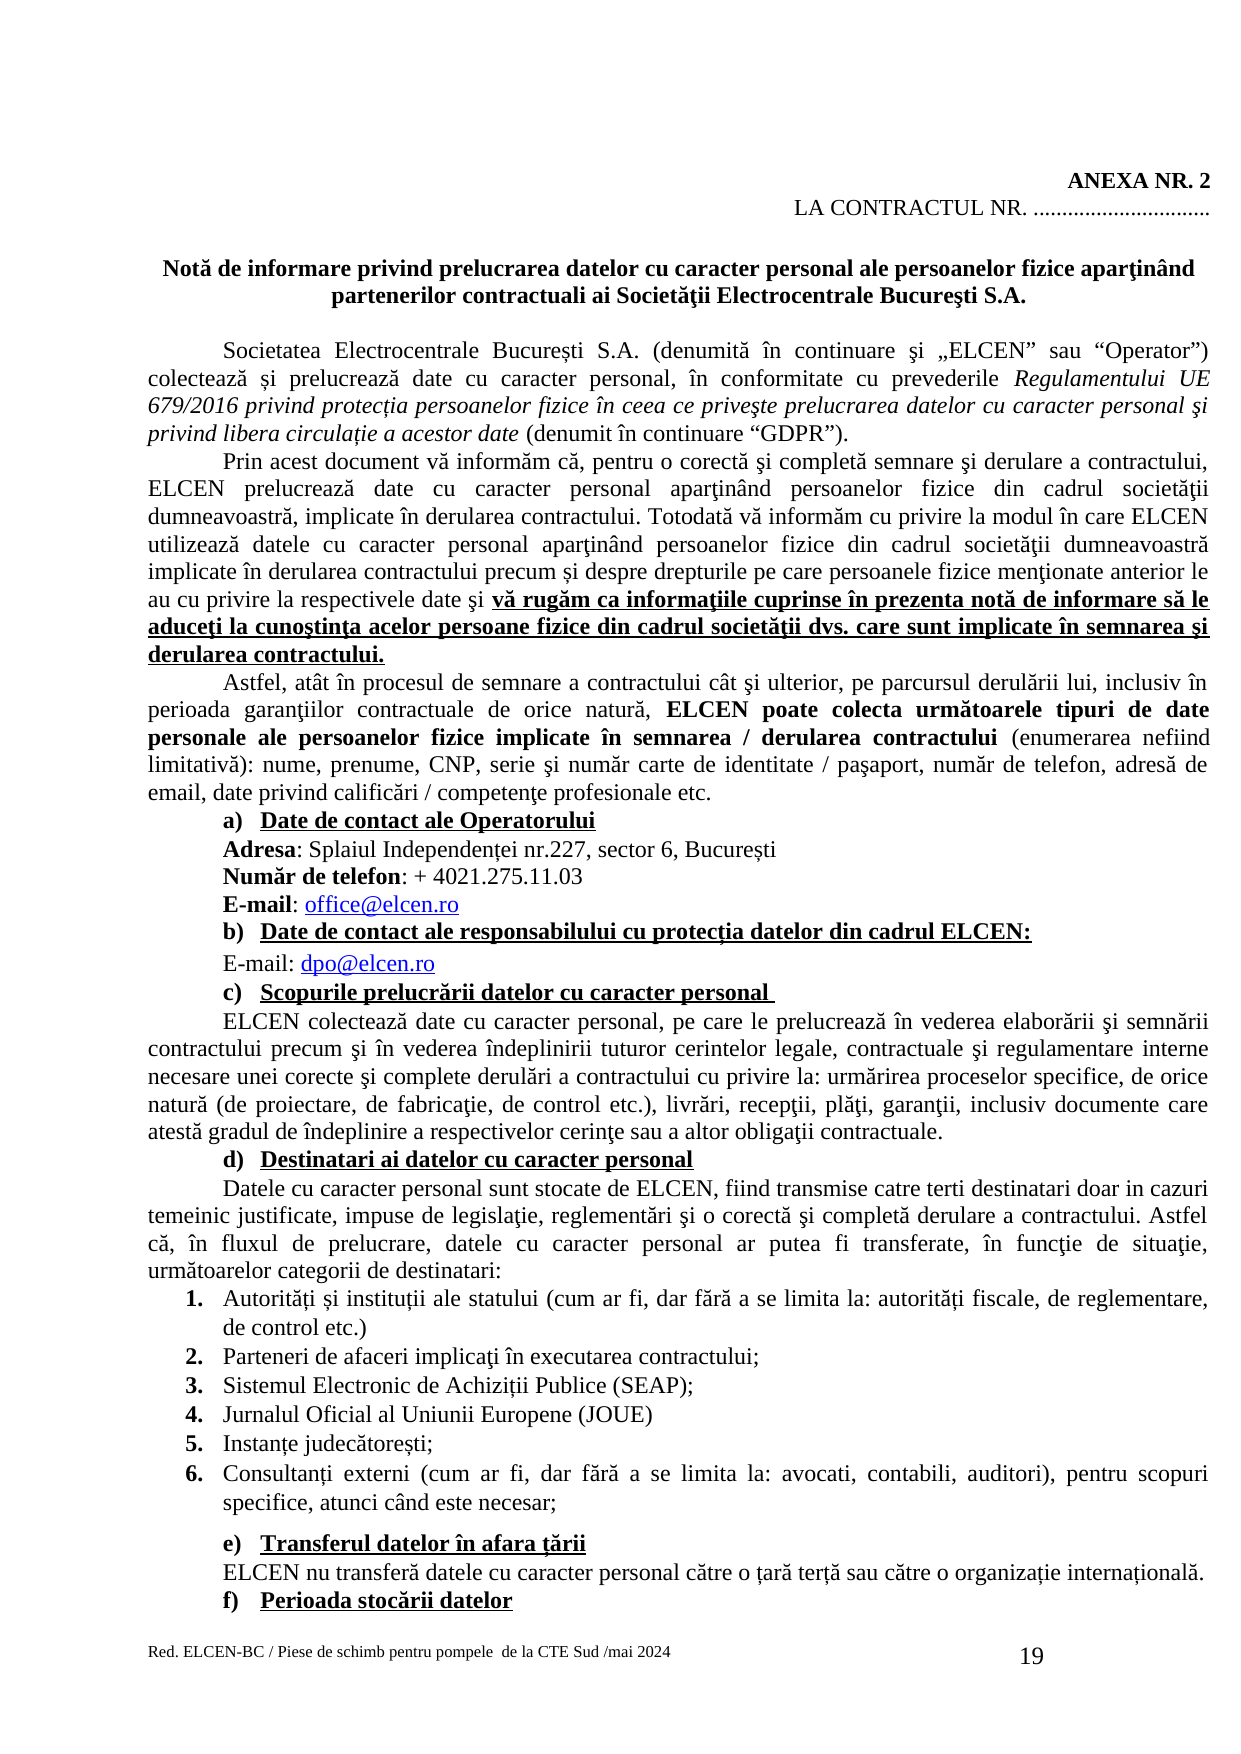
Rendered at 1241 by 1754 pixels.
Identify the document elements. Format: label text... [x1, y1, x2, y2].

text anexa nr. 2 [148, 167, 1211, 194]
list Transferul datelor în afara țării [223, 1529, 1211, 1557]
text Notă de informare privind prelucrarea datelor cu caracter personal ale persoanelor fizice aparţinând partenerilor contractuali ai Societăţii Electrocentrale Bucureşti S.A. [148, 253, 1211, 309]
list Scopurile prelucrării datelor cu caracter personal [223, 977, 1211, 1005]
list Sistemul Electronic de Achiziții Publice (SEAP); [185, 1371, 1211, 1399]
text E-mail: office@elcen.ro [148, 890, 1211, 917]
list Autorități și instituții ale statului (cum ar fi, dar fără a se limita la: autorități fiscale, de reglementare, de control etc.) [185, 1284, 1211, 1341]
text Datele cu caracter personal sunt stocate de ELCEN, fiind transmise catre terti destinatari doar in cazuri temeinic justificate, impuse de legislaţie, reglementări şi o corectă şi completă derulare a contractului. Astfel că, în fluxul de prelucrare, datele cu caracter personal ar putea fi transferate, în funcţie de situaţie, următoarelor categorii de destinatari: [148, 1174, 1211, 1284]
text Societatea Electrocentrale București S.A. (denumită în continuare şi „ELCEN” sau “Operator”) colectează și prelucrează date cu caracter personal, în conformitate cu prevederile Regulamentului UE 679/2016 privind protecția persoanelor fizice în ceea ce priveşte prelucrarea datelor cu caracter personal şi privind libera circulație a acestor date (denumit în continuare “GDPR”). [148, 336, 1211, 447]
list Perioada stocării datelor [223, 1586, 1211, 1613]
text LA CONTRACTUL NR. ............................... [148, 194, 1211, 220]
text Astfel, atât în procesul de semnare a contractului cât şi ulterior, pe parcursul derulării lui, inclusiv în perioada garanţiilor contractuale de orice natură, ELCEN poate colecta următoarele tipuri de date personale ale persoanelor fizice implicate în semnarea / derularea contractului (enumerarea nefiind limitativă): nume, prenume, CNP, serie şi număr carte de identitate / paşaport, număr de telefon, adresă de email, date privind calificări / competenţe profesionale etc. [148, 668, 1211, 806]
text Prin acest document vă informăm că, pentru o corectă şi completă semnare şi derulare a contractului, ELCEN prelucrează date cu caracter personal aparţinând persoanelor fizice din cadrul societăţii dumneavoastră, implicate în derularea contractului. Totodată vă informăm cu privire la modul în care ELCEN utilizează datele cu caracter personal aparţinând persoanelor fizice din cadrul societăţii dumneavoastră implicate în derularea contractului precum și despre drepturile pe care persoanele fizice menţionate anterior le au cu privire la respectivele date şi vă rugăm ca informaţiile cuprinse în prezenta notă de informare să le aduceţi la cunoştinţa acelor persoane fizice din cadrul societăţii dvs. care sunt implicate în semnarea şi derularea contractului. [148, 447, 1211, 668]
text ELCEN colectează date cu caracter personal, pe care le prelucrează în vederea elaborării şi semnării contractului precum şi în vederea îndeplinirii tuturor cerintelor legale, contractuale şi regulamentare interne necesare unei corecte şi complete derulări a contractului cu privire la: urmărirea proceselor specifice, de orice natură (de proiectare, de fabricaţie, de control etc.), livrări, recepţii, plăţi, garanţii, inclusiv documente care atestă gradul de îndeplinire a respectivelor cerinţe sau a altor obligaţii contractuale. [148, 1007, 1211, 1145]
text ELCEN nu transferă datele cu caracter personal către o țară terță sau către o organizație internațională. [148, 1558, 1211, 1586]
list Date de contact ale responsabilului cu protecția datelor din cadrul ELCEN: [223, 917, 1240, 945]
list Jurnalul Oficial al Uniunii Europene (JOUE) [185, 1400, 1211, 1428]
text E-mail: dpo@elcen.ro [148, 949, 1211, 977]
list Date de contact ale Operatorului [223, 806, 1211, 833]
list Destinatari ai datelor cu caracter personal [223, 1145, 1211, 1172]
text Adresa: Splaiul Independenței nr.227, sector 6, București [148, 834, 1211, 862]
text Număr de telefon: + 4021.275.11.03 [148, 862, 1211, 890]
list Instanțe judecătorești; [185, 1429, 1211, 1457]
list Parteneri de afaceri implicaţi în executarea contractului; [185, 1342, 1211, 1370]
list Consultanți externi (cum ar fi, dar fără a se limita la: avocati, contabili, auditori), pentru scopuri specifice, atunci când este necesar; [185, 1458, 1211, 1515]
